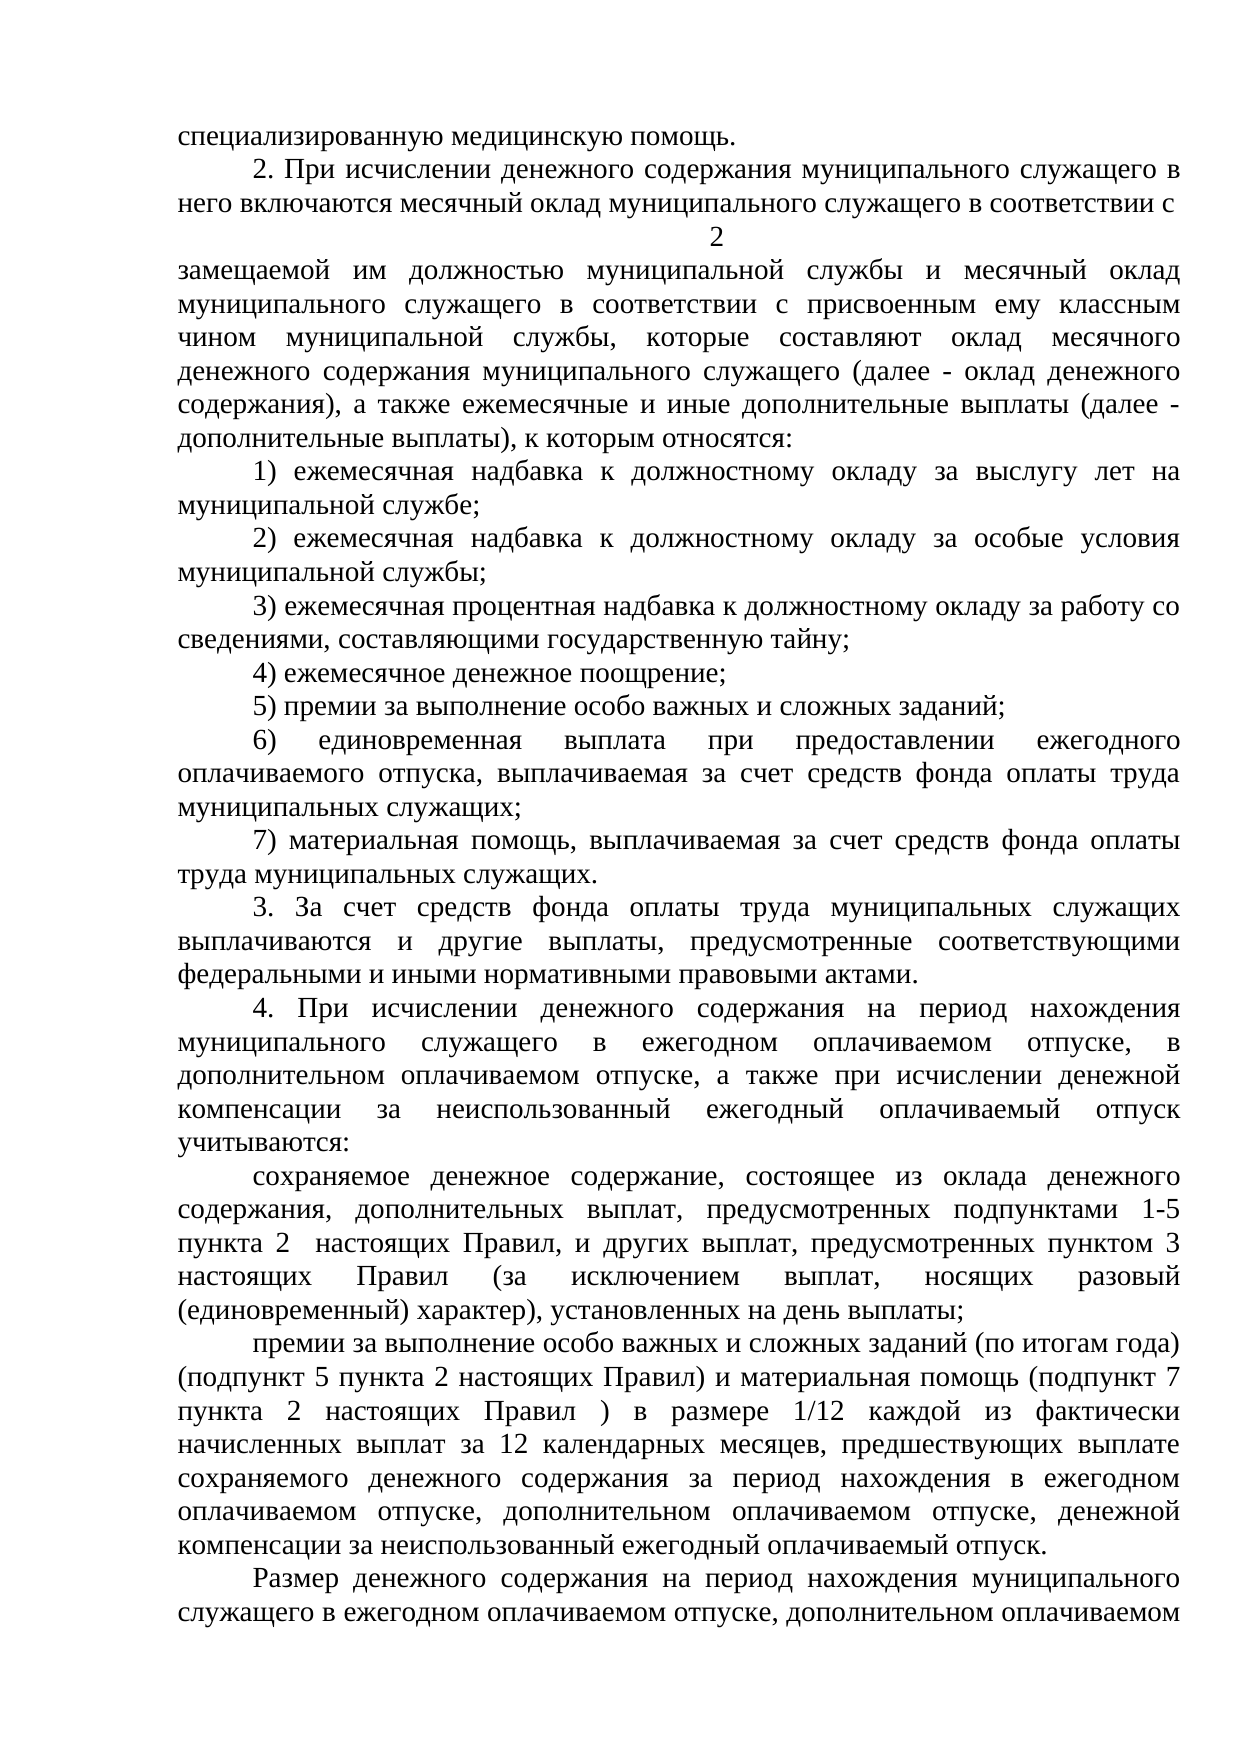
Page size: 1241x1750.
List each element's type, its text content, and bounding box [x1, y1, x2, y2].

text 3. За счет средств фонда оплаты труда муниципальных служащих выплачиваются и другие выплаты, предусмотренные соответствующими федеральными и иными нормативными правовыми актами. [177, 889, 1181, 990]
text 2 [177, 219, 1181, 252]
text 6) единовременная выплата при предоставлении ежегодного оплачиваемого отпуска, выплачиваемая за счет средств фонда оплаты труда муниципальных служащих; [177, 722, 1181, 822]
text премии за выполнение особо важных и сложных заданий (по итогам года) (подпункт 5 пункта 2 настоящих Правил) и материальная помощь (подпункт 7 пункта 2 настоящих Правил ) в размере 1/12 каждой из фактически начисленных выплат за 12 календарных месяцев, предшествующих выплате сохраняемого денежного содержания за период нахождения в ежегодном оплачиваемом отпуске, дополнительном оплачиваемом отпуске, денежной компенсации за неиспользованный ежегодный оплачиваемый отпуск. [177, 1326, 1181, 1560]
text 4. При исчислении денежного содержания на период нахождения муниципального служащего в ежегодном оплачиваемом отпуске, в дополнительном оплачиваемом отпуске, а также при исчислении денежной компенсации за неиспользованный ежегодный оплачиваемый отпуск учитываются: [177, 990, 1181, 1158]
text 7) материальная помощь, выплачиваемая за счет средств фонда оплаты труда муниципальных служащих. [177, 822, 1181, 889]
text 5) премии за выполнение особо важных и сложных заданий; [177, 688, 1181, 722]
text замещаемой им должностью муниципальной службы и месячный оклад муниципального служащего в соответствии с присвоенным ему классным чином муниципальной службы, которые составляют оклад месячного денежного содержания муниципального служащего (далее - оклад денежного содержания), а также ежемесячные и иные дополнительные выплаты (далее - дополнительные выплаты), к которым относятся: [177, 252, 1181, 453]
text 2. При исчислении денежного содержания муниципального служащего в него включаются месячный оклад муниципального служащего в соответствии с [177, 152, 1181, 219]
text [177, 1560, 1181, 1627]
text 3) ежемесячная процентная надбавка к должностному окладу за работу со сведениями, составляющими государственную тайну; [177, 588, 1181, 655]
text 4) ежемесячное денежное поощрение; [177, 655, 1181, 688]
text сохраняемое денежное содержание, состоящее из оклада денежного содержания, дополнительных выплат, предусмотренных подпунктами 1-5 пункта 2 настоящих Правил, и других выплат, предусмотренных пунктом 3 настоящих Правил (за исключением выплат, носящих разовый (единовременный) характер), установленных на день выплаты; [177, 1158, 1181, 1326]
text 2) ежемесячная надбавка к должностному окладу за особые условия муниципальной службы; [177, 521, 1181, 588]
text 1) ежемесячная надбавка к должностному окладу за выслугу лет на муниципальной службе; [177, 453, 1181, 521]
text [177, 118, 1181, 152]
